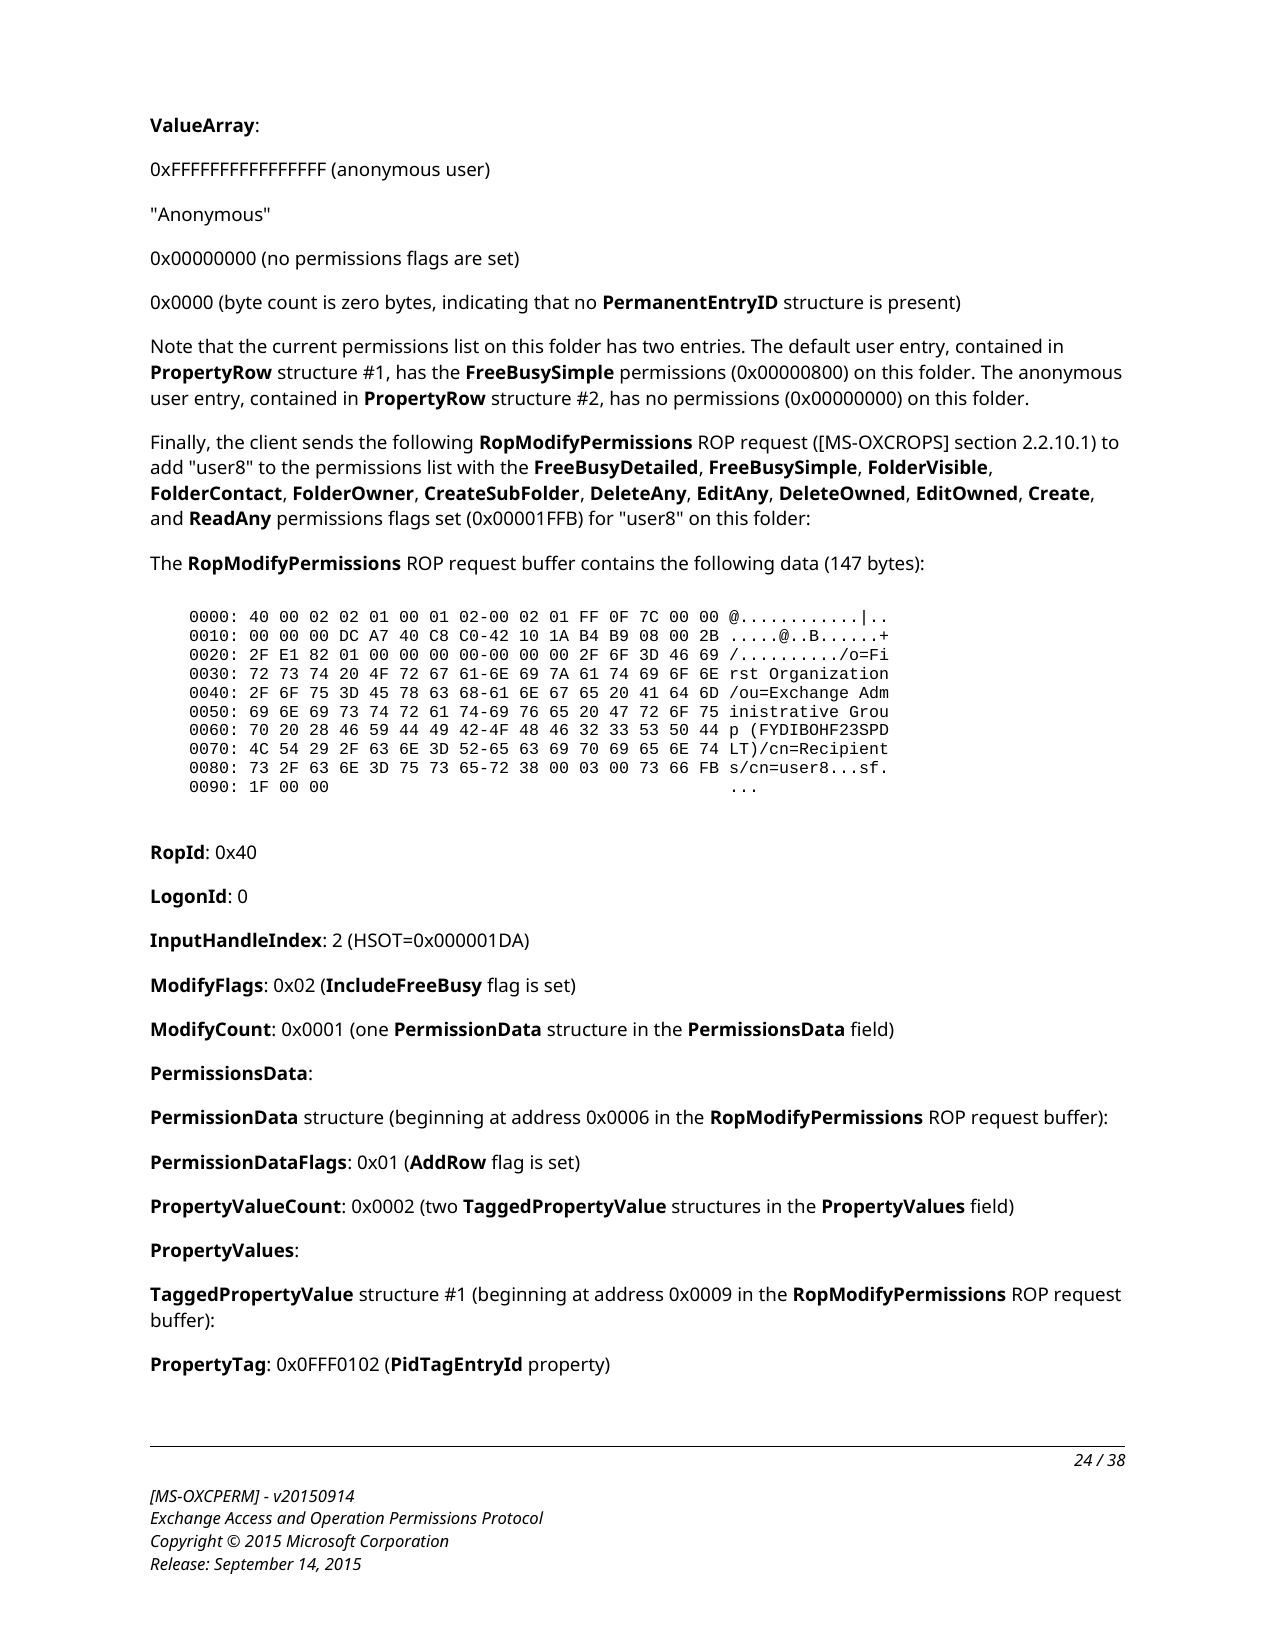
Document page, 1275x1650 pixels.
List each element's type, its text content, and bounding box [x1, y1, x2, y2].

text PermissionData structure (beginning at address 0x0006 in the RopModifyPermissions ROP request buffer): [150, 1105, 1125, 1130]
text 0040: 2F 6F 75 3D 45 78 63 68-61 6E 67 65 20 41 64 6D /ou=Exchange Adm [175, 670, 1137, 688]
text PropertyValues: [150, 1237, 1125, 1263]
text 0x00000000 (no permissions flags are set) [150, 245, 1125, 271]
text 0030: 72 73 74 20 4F 72 67 61-6E 69 7A 61 74 69 6F 6E rst Organization [175, 651, 1137, 670]
text 0x0000 (byte count is zero bytes, indicating that no PermanentEntryID structure is present) [150, 289, 1125, 315]
text 0080: 73 2F 63 6E 3D 75 73 65-72 38 00 03 00 73 66 FB s/cn=user8...sf. [175, 745, 1137, 764]
text 0xFFFFFFFFFFFFFFFF (anonymous user) [150, 157, 1125, 182]
text 0070: 4C 54 29 2F 63 6E 3D 52-65 63 69 70 69 65 6E 74 LT)/cn=Recipient [175, 726, 1137, 745]
text 0020: 2F E1 82 01 00 00 00 00-00 00 00 2F 6F 3D 46 69 /........../o=Fi [175, 632, 1137, 651]
text 0090: 1F 00 00 ... [175, 764, 1137, 808]
text PropertyTag: 0x0FFF0102 (PidTagEntryId property) [150, 1352, 1125, 1377]
text Note that the current permissions list on this folder has two entries. The default user entry, contained in PropertyRow structure #1, has the FreeBusySimple permissions (0x00000800) on this folder. The anonymous user entry, contained in PropertyRow structure #2, has no permissions (0x00000000) on this folder. [150, 334, 1125, 410]
text PermissionsData: [150, 1060, 1125, 1086]
text LogonId: 0 [150, 883, 1125, 909]
text TaggedPropertyValue structure #1 (beginning at address 0x0009 in the RopModifyPermissions ROP request buffer): [150, 1282, 1125, 1333]
text RopId: 0x40 [150, 839, 1125, 864]
text PermissionDataFlags: 0x01 (AddRow flag is set) [150, 1149, 1125, 1174]
text ModifyCount: 0x0001 (one PermissionData structure in the PermissionsData field) [150, 1016, 1125, 1042]
text The RopModifyPermissions ROP request buffer contains the following data (147 bytes): [150, 550, 1125, 576]
text Finally, the client sends the following RopModifyPermissions ROP request ([MS-OXCROPS] section 2.2.10.1) to add "user8" to the permissions list with the FreeBusyDetailed, FreeBusySimple, FolderVisible, FolderContact, FolderOwner, CreateSubFolder, DeleteAny, EditAny, DeleteOwned, EditOwned, Create, and ReadAny permissions flags set (0x00001FFB) for "user8" on this folder: [150, 429, 1125, 531]
text 0050: 69 6E 69 73 74 72 61 74-69 76 65 20 47 72 6F 75 inistrative Grou [175, 688, 1137, 707]
text ValueArray: [150, 112, 1125, 138]
text 0010: 00 00 00 DC A7 40 C8 C0-42 10 1A B4 B9 08 00 2B .....@..B......+ [175, 613, 1137, 632]
text "Anonymous" [150, 201, 1125, 227]
text InputHandleIndex: 2 (HSOT=0x000001DA) [150, 928, 1125, 953]
text 0060: 70 20 28 46 59 44 49 42-4F 48 46 32 33 53 50 44 p (FYDIBOHF23SPD [175, 707, 1137, 726]
text ModifyFlags: 0x02 (IncludeFreeBusy flag is set) [150, 972, 1125, 997]
text PropertyValueCount: 0x0002 (two TaggedPropertyValue structures in the PropertyValues field) [150, 1193, 1125, 1219]
